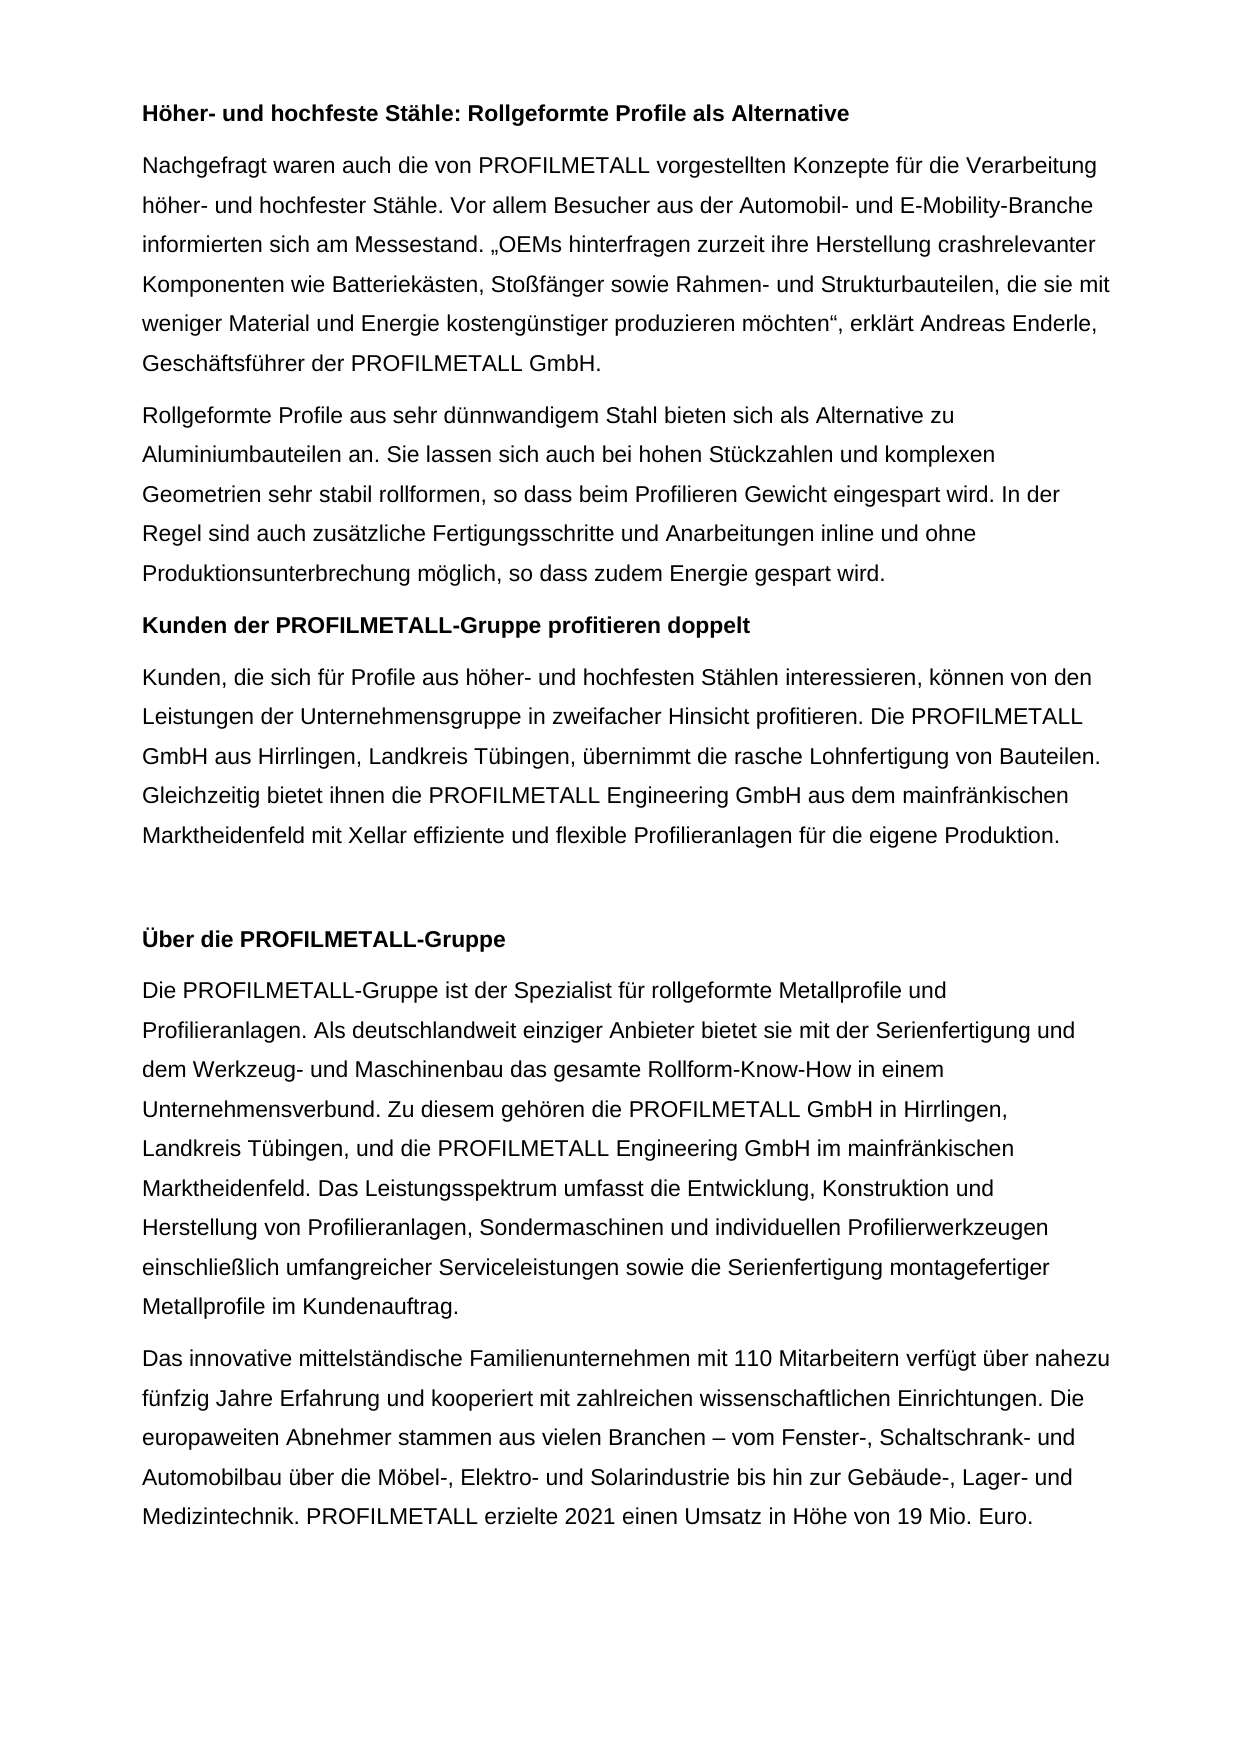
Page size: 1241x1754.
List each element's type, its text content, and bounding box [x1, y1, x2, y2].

text Das innovative mittelständische Familienunternehmen mit 110 Mitarbeitern verfügt über nahezu fünfzig Jahre Erfahrung und kooperiert mit zahlreichen wissenschaftlichen Einrichtungen. Die europaweiten Abnehmer stammen aus vielen Branchen – vom Fenster-, Schaltschrank- und Automobilbau über die Möbel-, Elektro- und Solarindustrie bis hin zur Gebäude-, Lager- und Medizintechnik. PROFILMETALL erzielte 2021 einen Umsatz in Höhe von 19 Mio. Euro. [142, 1345, 1110, 1529]
text Kunden der PROFILMETALL-Gruppe profitieren doppelt [142, 612, 1110, 638]
text Höher- und hochfeste Stähle: Rollgeformte Profile als Alternative [142, 100, 1110, 127]
text Über die PROFILMETALL-Gruppe [142, 926, 1110, 952]
text Kunden, die sich für Profile aus höher- und hochfesten Stählen interessieren, können von den Leistungen der Unternehmensgruppe in zweifacher Hinsicht profitieren. Die PROFILMETALL GmbH aus Hirrlingen, Landkreis Tübingen, übernimmt die rasche Lohnfertigung von Bauteilen. Gleichzeitig bietet ihnen die PROFILMETALL Engineering GmbH aus dem mainfränkischen Marktheidenfeld mit Xellar effiziente und flexible Profilieranlagen für die eigene Produktion. [142, 664, 1110, 848]
text Rollgeformte Profile aus sehr dünnwandigem Stahl bieten sich als Alternative zu Aluminiumbauteilen an. Sie lassen sich auch bei hohen Stückzahlen und komplexen Geometrien sehr stabil rollformen, so dass beim Profilieren Gewicht eingespart wird. In der Regel sind auch zusätzliche Fertigungsschritte und Anarbeitungen inline und ohne Produktionsunterbrechung möglich, so dass zudem Energie gespart wird. [142, 402, 1110, 586]
text Die PROFILMETALL-Gruppe ist der Spezialist für rollgeformte Metallprofile und Profilieranlagen. Als deutschlandweit einziger Anbieter bietet sie mit der Serienfertigung und dem Werkzeug- und Maschinenbau das gesamte Rollform-Know-How in einem Unternehmensverbund. Zu diesem gehören die PROFILMETALL GmbH in Hirrlingen, Landkreis Tübingen, und die PROFILMETALL Engineering GmbH im mainfränkischen Marktheidenfeld. Das Leistungsspektrum umfasst die Entwicklung, Konstruktion und Herstellung von Profilieranlagen, Sondermaschinen und individuellen Profilierwerkzeugen einschließlich umfangreicher Serviceleistungen sowie die Serienfertigung montagefertiger Metallprofile im Kundenauftrag. [142, 977, 1110, 1320]
text Nachgefragt waren auch die von PROFILMETALL vorgestellten Konzepte für die Verarbeitung höher- und hochfester Stähle. Vor allem Besucher aus der Automobil- und E-Mobility-Branche informierten sich am Messestand. „OEMs hinterfragen zurzeit ihre Herstellung crashrelevanter Komponenten wie Batteriekästen, Stoßfänger sowie Rahmen- und Strukturbauteilen, die sie mit weniger Material und Energie kostengünstiger produzieren möchten“, erklärt Andreas Enderle, Geschäftsführer der PROFILMETALL GmbH. [142, 152, 1110, 376]
